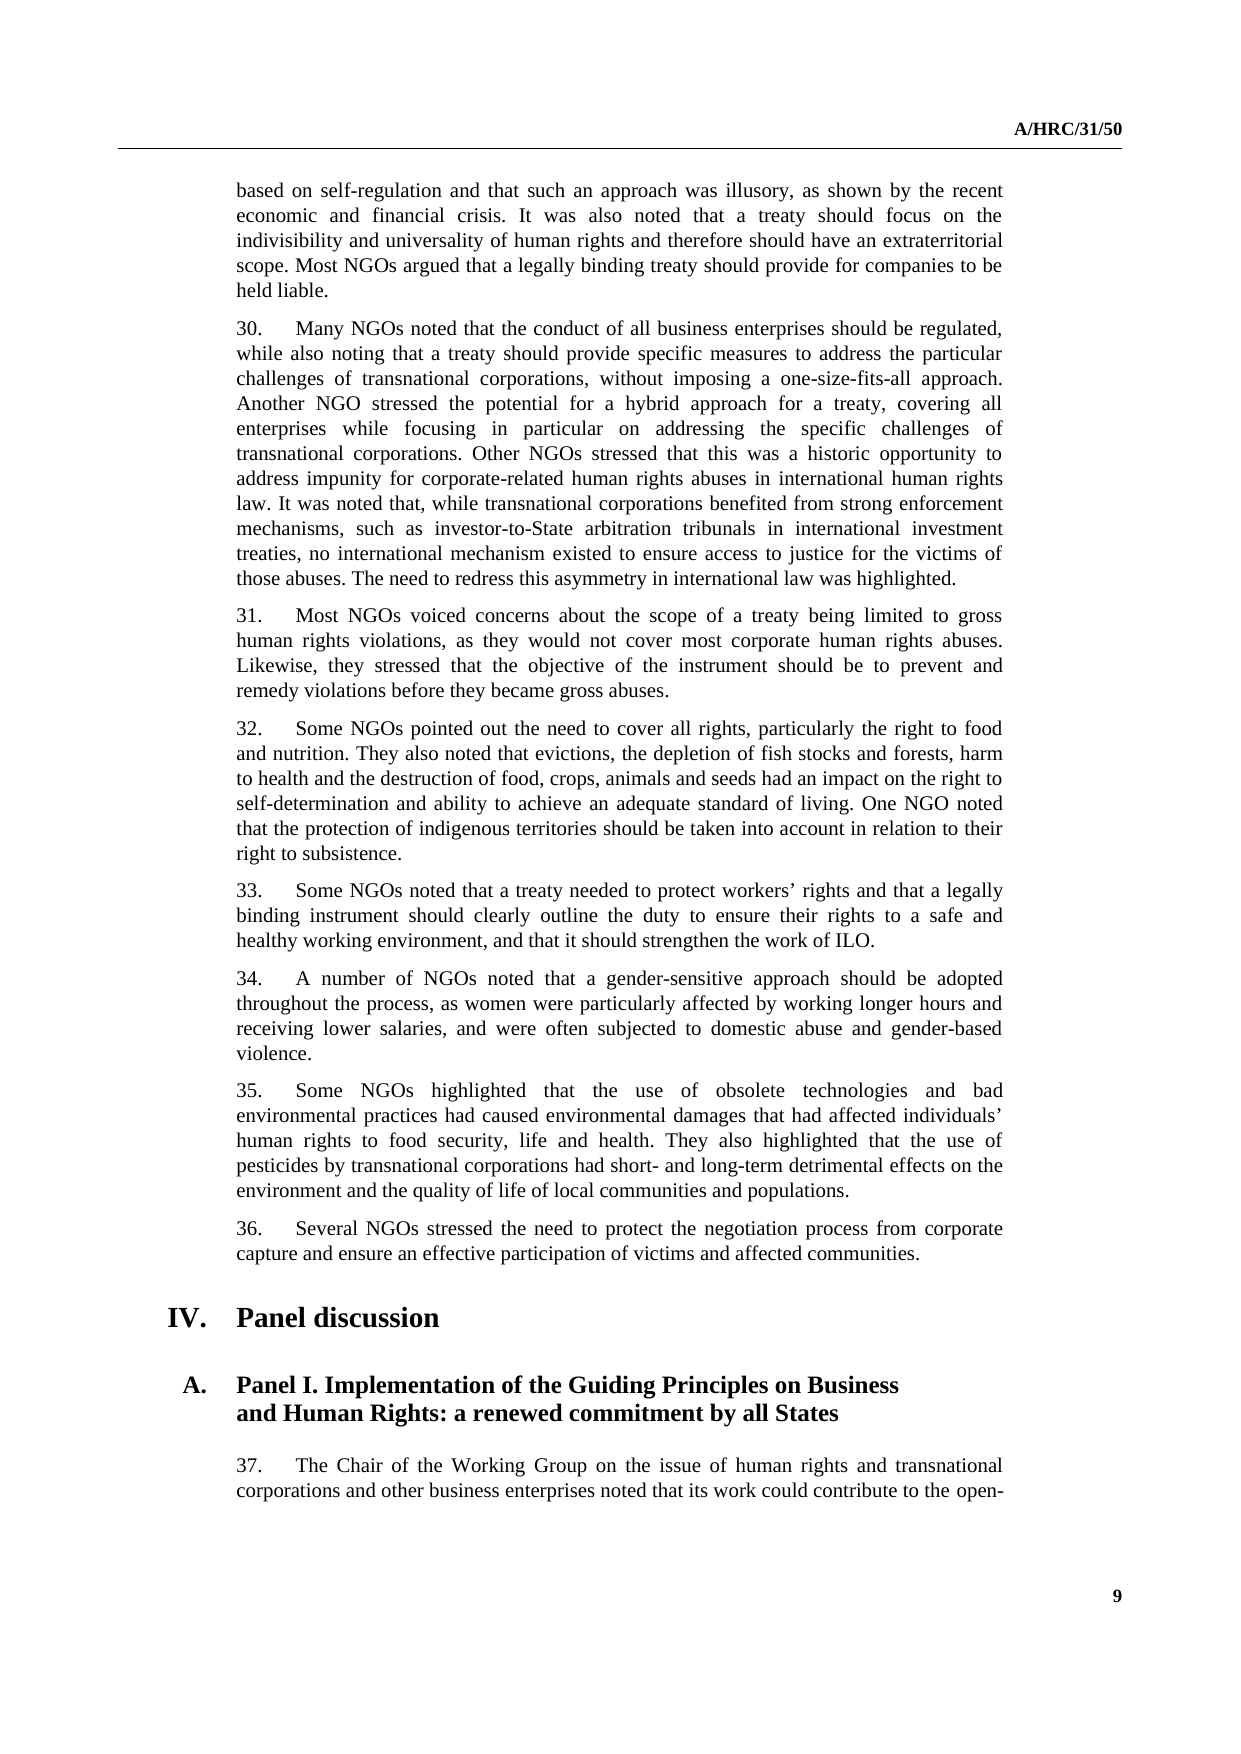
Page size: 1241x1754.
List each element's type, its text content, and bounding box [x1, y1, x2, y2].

text A. Panel I. Implementation of the Guiding Principles on Business and Human Rights: a renewed commitment by all States [118, 1371, 1004, 1427]
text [236, 177, 1004, 302]
text 35. Some NGOs highlighted that the use of obsolete technologies and bad environmental practices had caused environmental damages that had affected individuals’ human rights to food security, life and health. They also highlighted that the use of pesticides by transnational corporations had short- and long-term detrimental effects on the environment and the quality of life of local communities and populations. [236, 1077, 1004, 1202]
text 31. Most NGOs voiced concerns about the scope of a treaty being limited to gross human rights violations, as they would not cover most corporate human rights abuses. Likewise, they stressed that the objective of the instrument should be to prevent and remedy violations before they became gross abuses. [236, 602, 1004, 702]
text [236, 1452, 1004, 1502]
text 36. Several NGOs stressed the need to protect the negotiation process from corporate capture and ensure an effective participation of victims and affected communities. [236, 1215, 1004, 1265]
text IV. Panel discussion [118, 1302, 1004, 1333]
text 33. Some NGOs noted that a treaty needed to protect workers’ rights and that a legally binding instrument should clearly outline the duty to ensure their rights to a safe and healthy working environment, and that it should strengthen the work of ILO. [236, 877, 1004, 952]
text 32. Some NGOs pointed out the need to cover all rights, particularly the right to food and nutrition. They also noted that evictions, the depletion of fish stocks and forests, harm to health and the destruction of food, crops, animals and seeds had an impact on the right to self-determination and ability to achieve an adequate standard of living. One NGO noted that the protection of indigenous territories should be taken into account in relation to their right to subsistence. [236, 715, 1004, 865]
text 30. Many NGOs noted that the conduct of all business enterprises should be regulated, while also noting that a treaty should provide specific measures to address the particular challenges of transnational corporations, without imposing a one-size-fits-all approach. Another NGO stressed the potential for a hybrid approach for a treaty, covering all enterprises while focusing in particular on addressing the specific challenges of transnational corporations. Other NGOs stressed that this was a historic opportunity to address impunity for corporate-related human rights abuses in international human rights law. It was noted that, while transnational corporations benefited from strong enforcement mechanisms, such as investor-to-State arbitration tribunals in international investment treaties, no international mechanism existed to ensure access to justice for the victims of those abuses. The need to redress this asymmetry in international law was highlighted. [236, 315, 1004, 590]
text 34. A number of NGOs noted that a gender-sensitive approach should be adopted throughout the process, as women were particularly affected by working longer hours and receiving lower salaries, and were often subjected to domestic abuse and gender-based violence. [236, 965, 1004, 1065]
